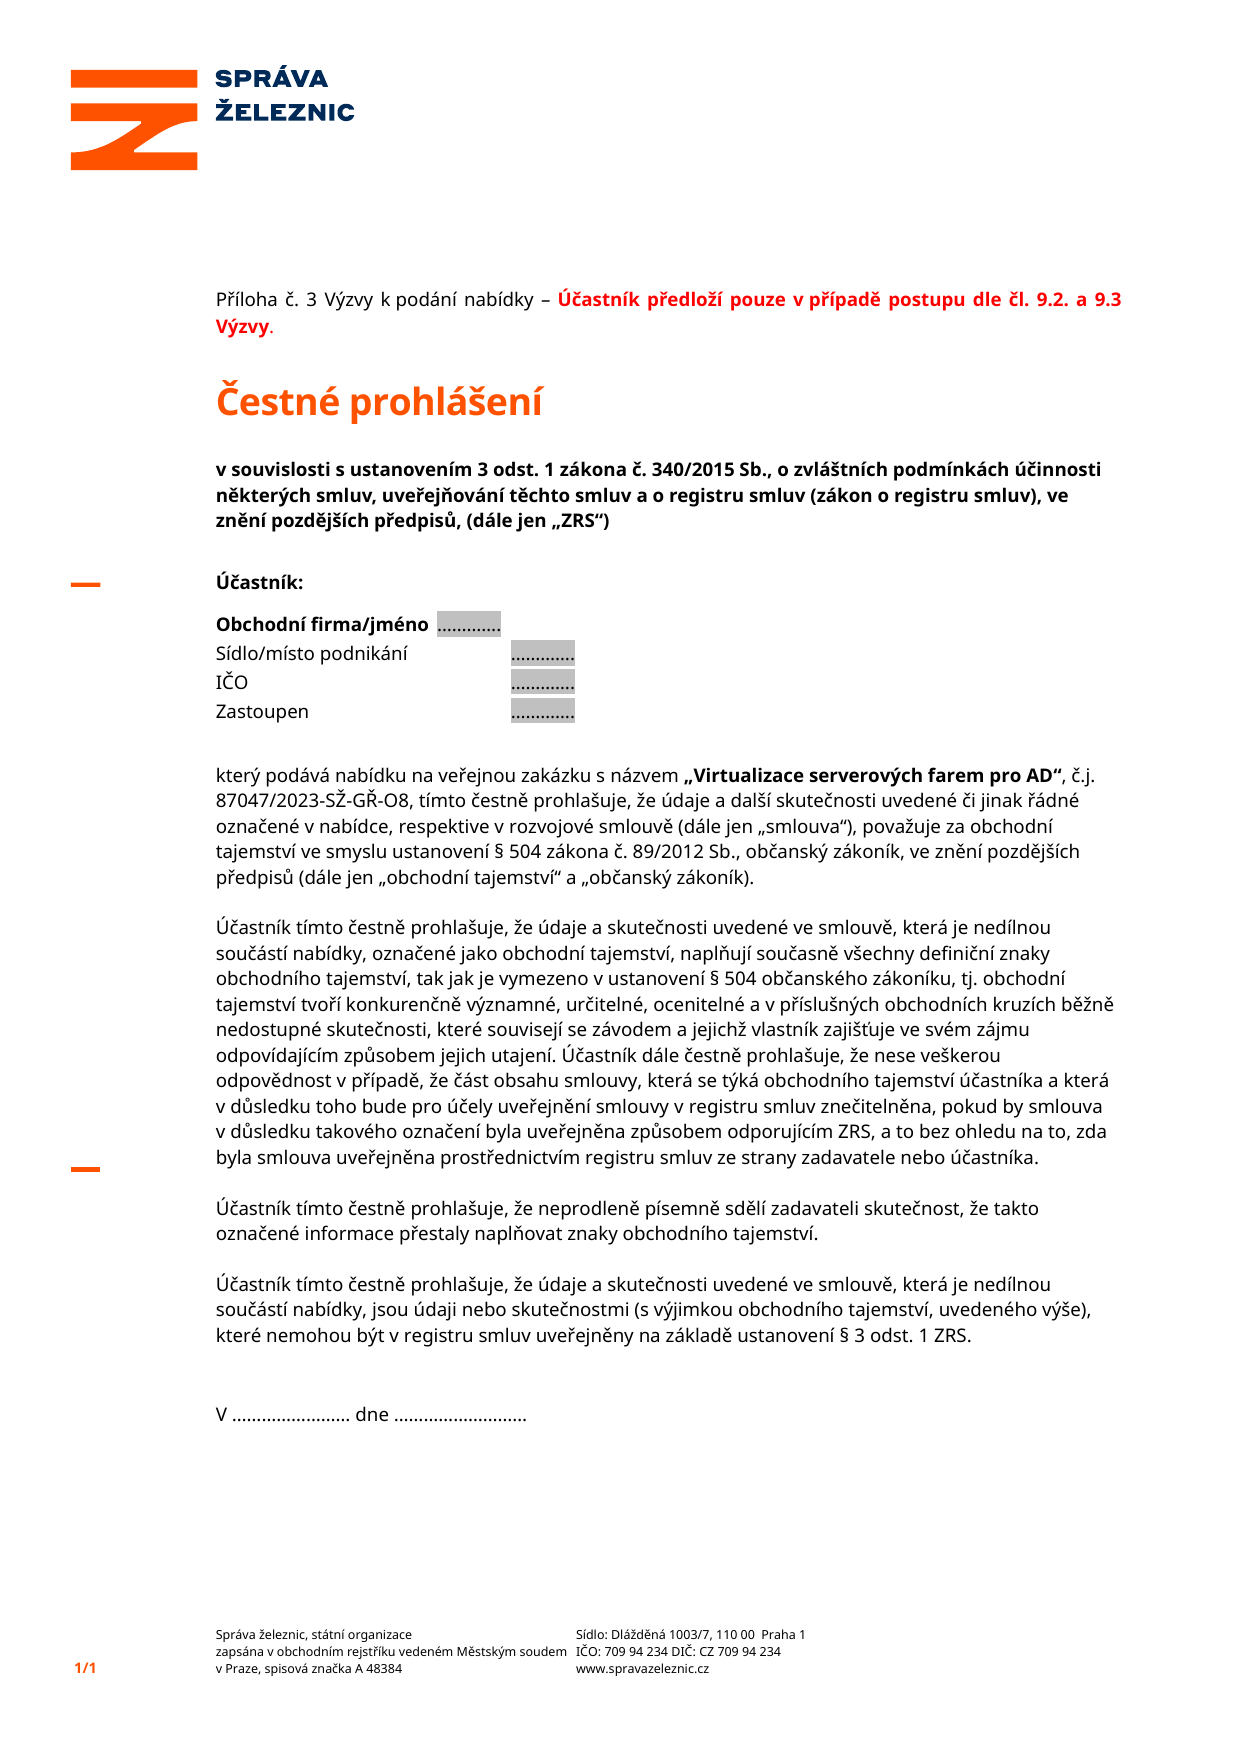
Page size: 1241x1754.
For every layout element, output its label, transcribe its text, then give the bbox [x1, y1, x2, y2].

text V …………………… dne ……………………… [216, 1398, 1121, 1427]
text Zastoupen …………. [216, 695, 1122, 724]
text Účastník tímto čestně prohlašuje, že údaje a skutečnosti uvedené ve smlouvě, která je nedílnou součástí nabídky, označené jako obchodní tajemství, naplňují současně všechny definiční znaky obchodního tajemství, tak jak je vymezeno v ustanovení § 504 občanského zákoníku, tj. obchodní tajemství tvoří konkurenčně významné, určitelné, ocenitelné a v příslušných obchodních kruzích běžně nedostupné skutečnosti, které souvisejí se závodem a jejichž vlastník zajišťuje ve svém zájmu odpovídajícím způsobem jejich utajení. Účastník dále čestně prohlašuje, že nese veškerou odpovědnost v případě, že část obsahu smlouvy, která se týká obchodního tajemství účastníka a která v důsledku toho bude pro účely uveřejnění smlouvy v registru smluv znečitelněna, pokud by smlouva v důsledku takového označení byla uveřejněna způsobem odporujícím ZRS, a to bez ohledu na to, zda byla smlouva uveřejněna prostřednictvím registru smluv ze strany zadavatele nebo účastníka. [216, 914, 1122, 1170]
text Příloha č. 3 Výzvy k podání nabídky – Účastník předloží pouze v případě postupu dle čl. 9.2. a 9.3 Výzvy. [216, 286, 1122, 339]
text Účastník tímto čestně prohlašuje, že údaje a skutečnosti uvedené ve smlouvě, která je nedílnou součástí nabídky, jsou údaji nebo skutečnostmi (s výjimkou obchodního tajemství, uvedeného výše), které nemohou být v registru smluv uveřejněny na základě ustanovení § 3 odst. 1 ZRS. [216, 1271, 1122, 1347]
subtitle Čestné prohlášení [216, 375, 1122, 426]
text Účastník: [216, 565, 1122, 596]
text v souvislosti s ustanovením 3 odst. 1 zákona č. 340/2015 Sb., o zvláštních podmínkách účinnosti některých smluv, uveřejňování těchto smluv a o registru smluv (zákon o registru smluv), ve znění pozdějších předpisů, (dále jen „ZRS“) [216, 456, 1122, 533]
text Sídlo/místo podnikání …………. [216, 637, 1122, 666]
text IČO …………. [216, 666, 1122, 695]
text Účastník tímto čestně prohlašuje, že neprodleně písemně sdělí zadavateli skutečnost, že takto označené informace přestaly naplňovat znaky obchodního tajemství. [216, 1195, 1122, 1246]
text který podává nabídku na veřejnou zakázku s názvem „Virtualizace serverových farem pro AD“, č.j. 87047/2023-SŽ-GŘ-O8, tímto čestně prohlašuje, že údaje a další skutečnosti uvedené či jinak řádné označené v nabídce, respektive v rozvojové smlouvě (dále jen „smlouva“), považuje za obchodní tajemství ve smyslu ustanovení § 504 zákona č. 89/2012 Sb., občanský zákoník, ve znění pozdějších předpisů (dále jen „obchodní tajemství“ a „občanský zákoník). [216, 762, 1122, 889]
text Obchodní firma/jméno …………. [216, 608, 1122, 637]
